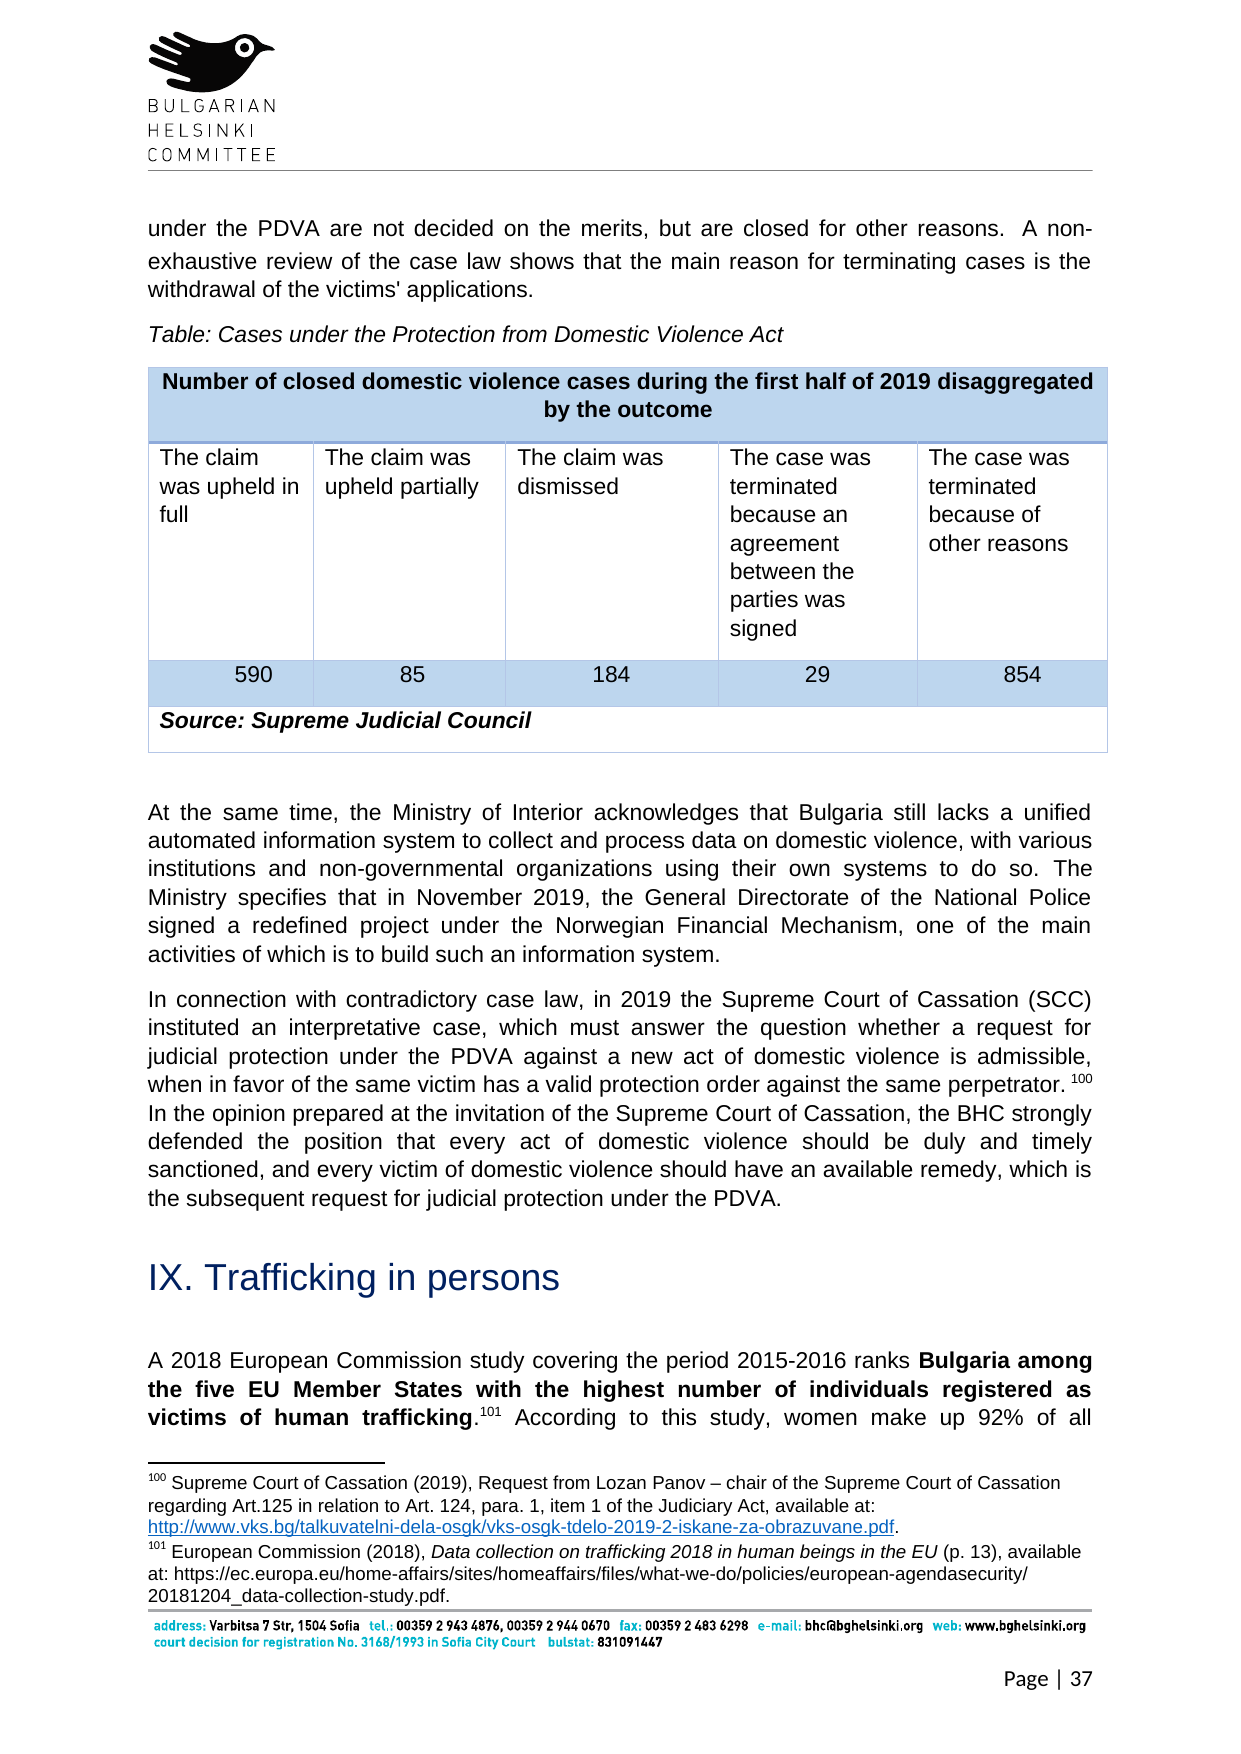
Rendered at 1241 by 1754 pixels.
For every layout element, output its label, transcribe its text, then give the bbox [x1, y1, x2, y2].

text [148, 1347, 1093, 1431]
table_cell The claim was upheld in full [149, 444, 313, 660]
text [148, 196, 1093, 303]
table_cell The case was terminated because of other reasons [918, 444, 1107, 660]
table_cell Source: Supreme Judicial Council [149, 707, 1107, 752]
table_cell 184 [506, 661, 718, 706]
table_header Number of closed domestic violence cases during the first half of 2019 disaggregated by the outcome [149, 368, 1107, 441]
table_cell 29 [719, 661, 917, 706]
table_cell 85 [314, 661, 505, 706]
table_cell 854 [918, 661, 1107, 706]
text At the same time, the Ministry of Interior acknowledges that Bulgaria still lacks a unified automated information system to collect and process data on domestic violence, with various institutions and non-governmental organizations using their own systems to do so. The Ministry specifies that in November 2019, the General Directorate of the National Police signed a redefined project under the Norwegian Financial Mechanism, one of the main activities of which is to build such an information system. [148, 798, 1093, 967]
text In connection with contradictory case law, in 2019 the Supreme Court of Cassation (SCC) instituted an interpretative case, which must answer the question whether a request for judicial protection under the PDVA against a new act of domestic violence is admissible, when in favor of the same victim has a valid protection order against the same perpetrator. In the opinion prepared at the invitation of the Supreme Court of Cassation, the BHC strongly defended the position that every act of domestic violence should be duly and timely sanctioned, and every victim of domestic violence should have an available remedy, which is the subsequent request for judicial protection under the PDVA. [148, 986, 1093, 1211]
table_cell The claim was dismissed [506, 444, 718, 660]
table_cell 590 [149, 661, 313, 706]
text Тable: Cases under the Protection from Domestic Violence Act [148, 321, 1093, 348]
subtitle IX. Trafficking in persons [148, 1255, 1093, 1298]
table_cell The claim was upheld partially [314, 444, 505, 660]
table_cell The case was terminated because an agreement between the parties was signed [719, 444, 917, 660]
